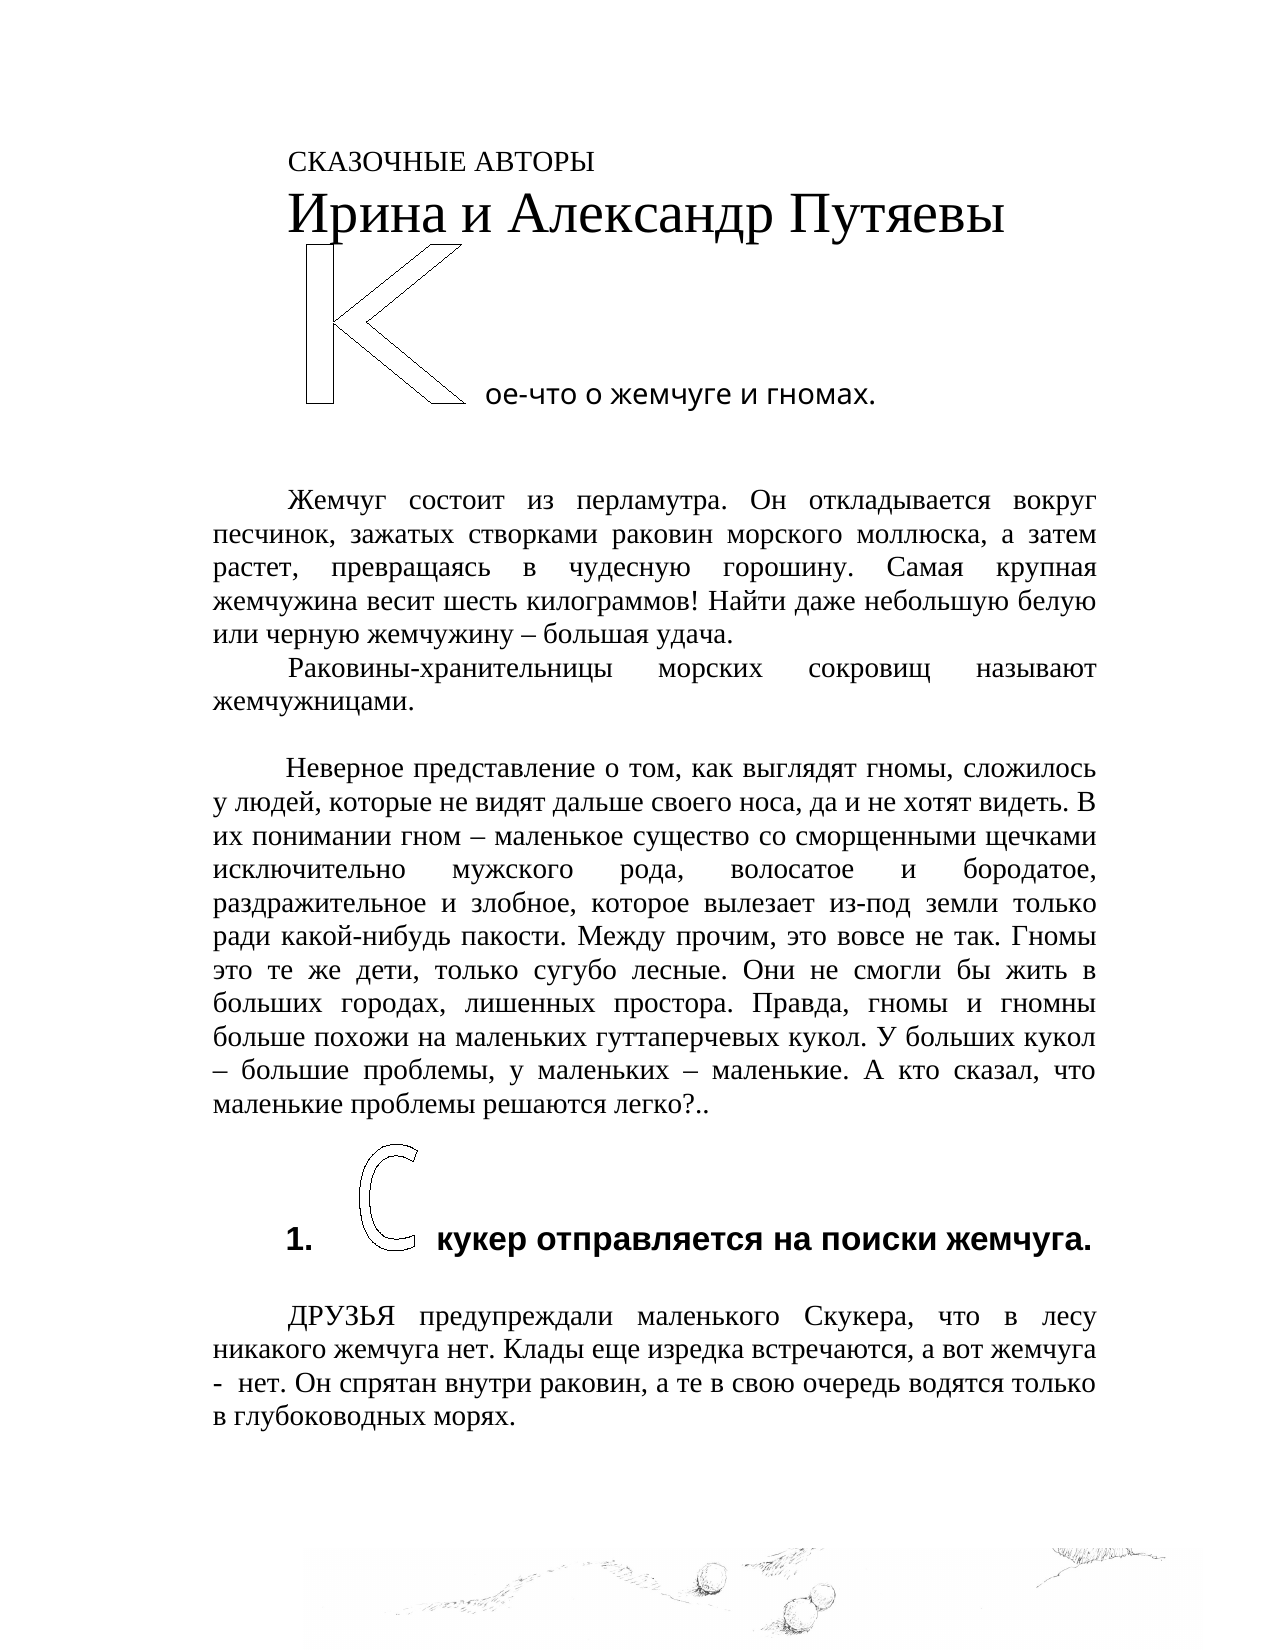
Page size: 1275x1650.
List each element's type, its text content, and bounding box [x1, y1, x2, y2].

text ДРУЗЬЯ предупреждали маленького Скукера, что в лесу никакого жемчуга нет. Клады еще изредка встречаются, а вот жемчуга - нет. Он спрятан внутри раковин, а те в свою очередь водятся только в глубоководных морях. [213, 1298, 1097, 1432]
text ое-что о жемчуге и гномах. [213, 244, 1187, 413]
text Жемчуг состоит из перламутра. Он откладывается вокруг песчинок, зажатых створками раковин морского моллюска, а затем растет, превращаясь в чудесную горошину. Самая крупная жемчужина весит шесть килограммов! Найти даже небольшую белую или черную жемчужину – большая удача. [213, 482, 1097, 650]
text Раковины-хранительницы морских сокровищ называют жемчужницами. [213, 650, 1097, 717]
text Ирина и Александр Путяевы [213, 177, 1187, 244]
subtitle 1. кукер отправляется на поиски жемчуга. [138, 1144, 1097, 1258]
picture [303, 1548, 1204, 1650]
text СКАЗОЧНЫЕ АВТОРЫ [213, 144, 1187, 177]
text Неверное представление о том, как выглядят гномы, сложилось у людей, которые не видят дальше своего носа, да и не хотят видеть. В их понимании гном – маленькое существо со сморщенными щечками исключительно мужского рода, волосатое и бородатое, раздражительное и злобное, которое вылезает из-под земли только ради какой-нибудь пакости. Между прочим, это вовсе не так. Гномы это те же дети, только сугубо лесные. Они не смогли бы жить в больших городах, лишенных простора. Правда, гномы и гномны больше похожи на маленьких гуттаперчевых кукол. У больших кукол – большие проблемы, у маленьких – маленькие. А кто сказал, что маленькие проблемы решаются легко?.. [213, 751, 1097, 1119]
